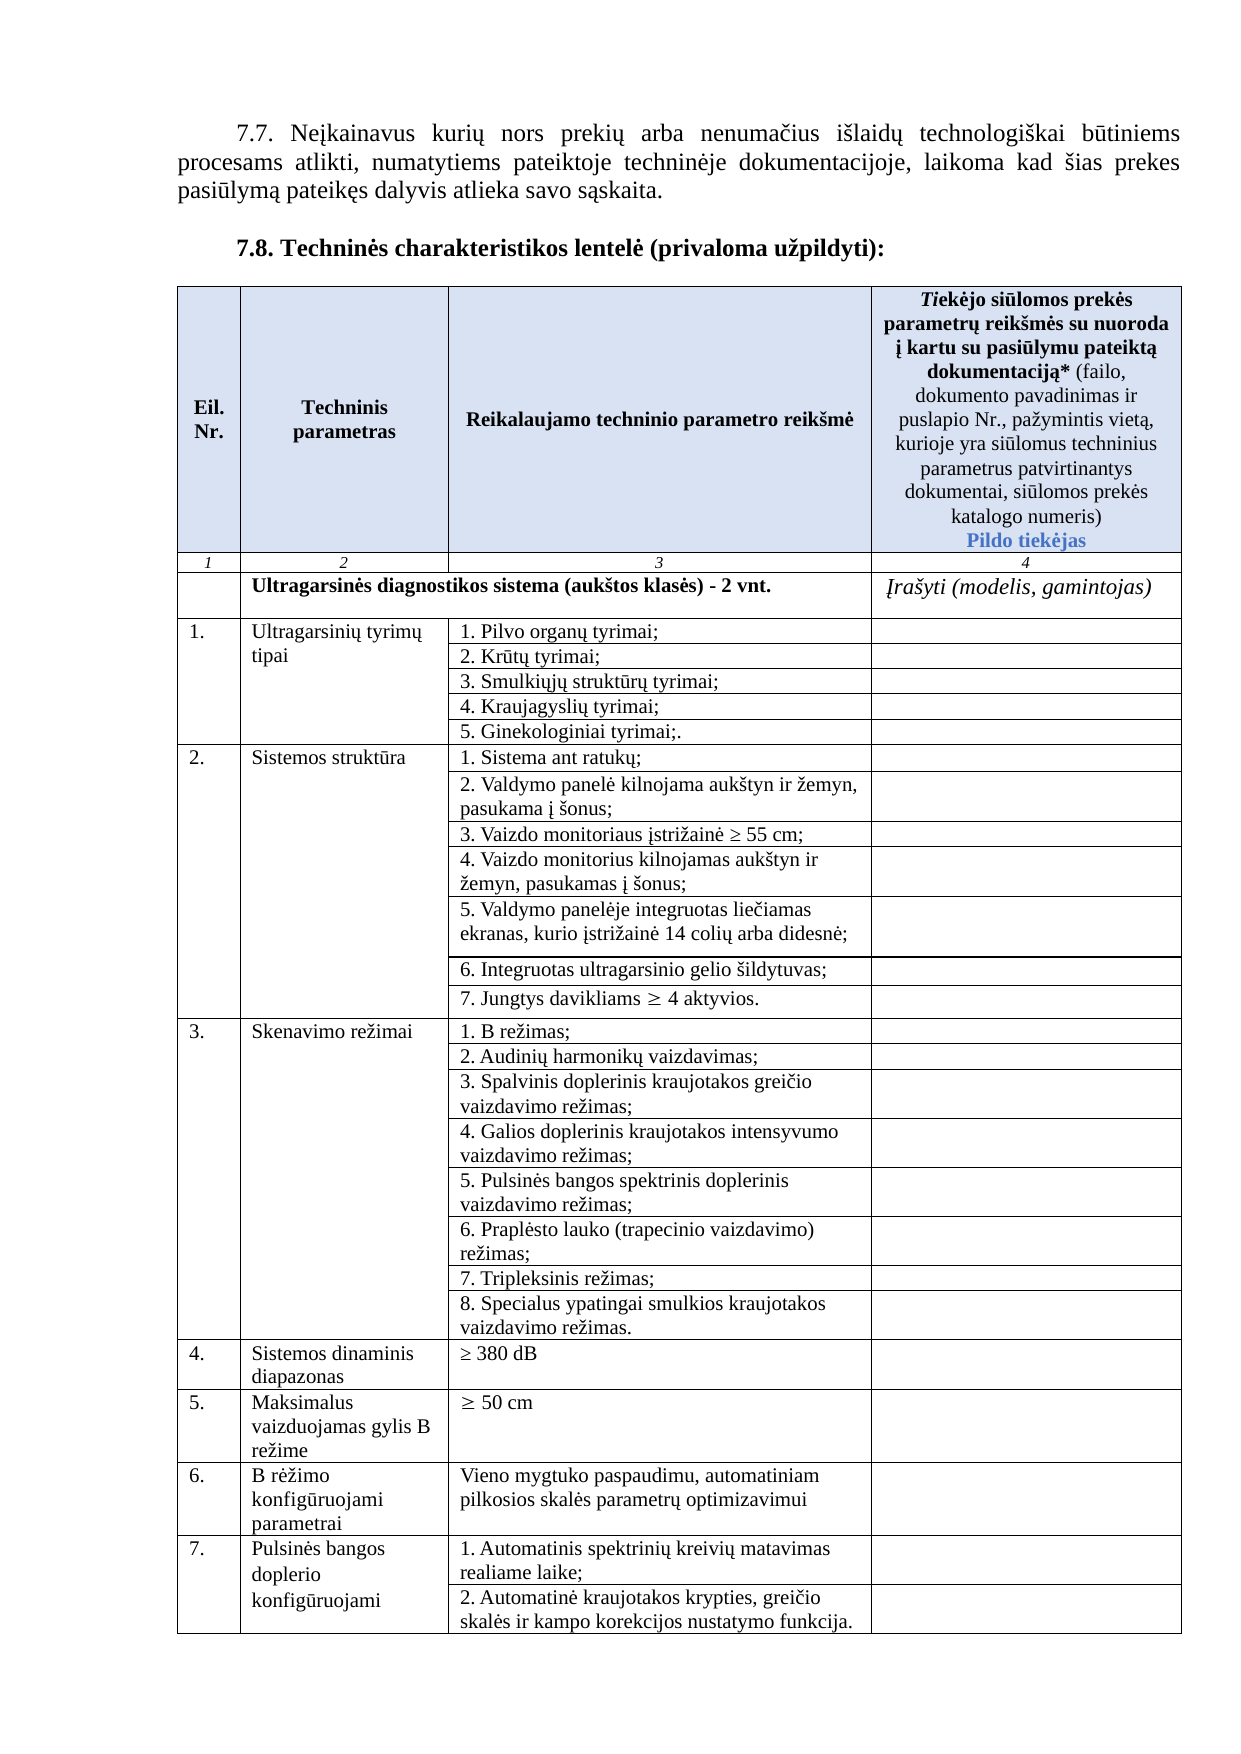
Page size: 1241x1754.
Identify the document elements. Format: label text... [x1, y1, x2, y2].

table_header Techninis parametras [241, 287, 448, 552]
table_cell [872, 1340, 1181, 1388]
table_cell Pulsinės bangos doplerio konfigūruojami parametrai [241, 1536, 448, 1633]
table_cell [872, 772, 1181, 821]
table_cell 5. Ginekologiniai tyrimai;. [449, 720, 871, 743]
table_cell 4 [872, 553, 1181, 572]
table_cell 1. Pilvo organų tyrimai; [449, 619, 871, 643]
table_cell [178, 573, 240, 618]
text 7.8. Techninės charakteristikos lentelė (privaloma užpildyti): [177, 233, 1181, 262]
table_cell Maksimalus vaizduojamas gylis B režime [241, 1390, 448, 1462]
table_cell 1. B režimas; [449, 1019, 871, 1043]
table_cell 7. Tripleksinis režimas; [449, 1266, 871, 1290]
table_cell 6. Integruotas ultragarsinio gelio šildytuvas; [449, 958, 871, 984]
table_cell 7. Jungtys davikliams 4 aktyvios. [449, 986, 871, 1018]
table_cell 1. [178, 619, 240, 743]
table_cell 2 [241, 553, 448, 572]
table_cell [872, 1291, 1181, 1339]
table_cell 2. Audinių harmonikų vaizdavimas; [449, 1044, 871, 1068]
table_cell Įrašyti (modelis, gamintojas) [872, 573, 1181, 618]
table_header Eil. Nr. [178, 287, 240, 552]
table_cell [872, 619, 1181, 643]
table_cell B rėžimo konfigūruojami parametrai [241, 1463, 448, 1535]
table_cell 5. Valdymo panelėje integruotas liečiamas ekranas, kurio įstrižainė 14 colių arba didesnė; [449, 897, 871, 956]
table_cell [872, 1217, 1181, 1265]
table_cell [872, 720, 1181, 743]
table_cell [872, 897, 1181, 956]
table_cell 3 [449, 553, 871, 572]
table_cell [872, 1585, 1181, 1633]
table_cell 3. [178, 1019, 240, 1339]
table_cell [872, 1168, 1181, 1216]
table_cell 4. Vaizdo monitorius kilnojamas aukštyn ir žemyn, pasukamas į šonus; [449, 847, 871, 896]
table_cell [872, 847, 1181, 896]
table_cell Sistemos struktūra [241, 745, 448, 1018]
table_cell 3. Spalvinis doplerinis kraujotakos greičio vaizdavimo režimas; [449, 1070, 871, 1118]
table_cell [872, 986, 1181, 1018]
table_cell [872, 669, 1181, 693]
table_cell [872, 1019, 1181, 1043]
table_cell [872, 1463, 1181, 1535]
table_cell 3. Vaizdo monitoriaus įstrižainė ≥ 55 cm; [449, 822, 871, 846]
table_cell [872, 1070, 1181, 1118]
table_cell Ultragarsinių tyrimų tipai [241, 619, 448, 743]
table_cell [872, 1044, 1181, 1068]
table_cell 4. Galios doplerinis kraujotakos intensyvumo vaizdavimo režimas; [449, 1119, 871, 1167]
table_cell [872, 745, 1181, 771]
table_cell 1. Automatinis spektrinių kreivių matavimas realiame laike; [449, 1536, 871, 1584]
table_cell 7. [178, 1536, 240, 1633]
table_cell 6. Praplėsto lauko (trapecinio vaizdavimo) režimas; [449, 1217, 871, 1265]
table_cell Sistemos dinaminis diapazonas [241, 1340, 448, 1388]
table_header Tiekėjo siūlomos prekės parametrų reikšmės su nuoroda į kartu su pasiūlymu pateiktą dokumentaciją* (failo, dokumento pavadinimas ir puslapio Nr., pažymintis vietą, kurioje yra siūlomus techninius parametrus patvirtinantys dokumentai, siūlomos prekės katalogo numeris) Pildo tiekėjas [872, 287, 1181, 552]
table_cell [872, 958, 1181, 984]
table_cell [872, 644, 1181, 668]
table_cell 4. Kraujagyslių tyrimai; [449, 694, 871, 718]
table_cell [872, 822, 1181, 846]
table_cell [872, 1119, 1181, 1167]
table_cell 2. [178, 745, 240, 1018]
table_cell 3. Smulkiųjų struktūrų tyrimai; [449, 669, 871, 693]
table_cell [872, 694, 1181, 718]
table_cell 4. [178, 1340, 240, 1388]
table_cell Vieno mygtuko paspaudimu, automatiniam pilkosios skalės parametrų optimizavimui [449, 1463, 871, 1535]
table_cell ≥ 380 dB [449, 1340, 871, 1388]
table_cell 8. Specialus ypatingai smulkios kraujotakos vaizdavimo režimas. [449, 1291, 871, 1339]
text 7.7. Neįkainavus kurių nors prekių arba nenumačius išlaidų technologiškai būtiniems procesams atlikti, numatytiems pateiktoje techninėje dokumentacijoje, laikoma kad šias prekes pasiūlymą pateikęs dalyvis atlieka savo sąskaita. [177, 118, 1181, 204]
table_cell 1. Sistema ant ratukų; [449, 745, 871, 771]
table_cell [872, 1390, 1181, 1462]
table_cell [872, 1536, 1181, 1584]
table_cell 2. Krūtų tyrimai; [449, 644, 871, 668]
table_cell 2. Valdymo panelė kilnojama aukštyn ir žemyn, pasukama į šonus; [449, 772, 871, 821]
table_cell 5. [178, 1390, 240, 1462]
table_cell 5. Pulsinės bangos spektrinis doplerinis vaizdavimo režimas; [449, 1168, 871, 1216]
table_cell 50 cm [449, 1390, 871, 1462]
table_header Reikalaujamo techninio parametro reikšmė [449, 287, 871, 552]
table_cell 1 [178, 553, 240, 572]
table_cell Ultragarsinės diagnostikos sistema (aukštos klasės) - 2 vnt. [241, 573, 871, 618]
table_cell Skenavimo režimai [241, 1019, 448, 1339]
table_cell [449, 1585, 871, 1633]
table_cell 6. [178, 1463, 240, 1535]
table_cell [872, 1266, 1181, 1290]
